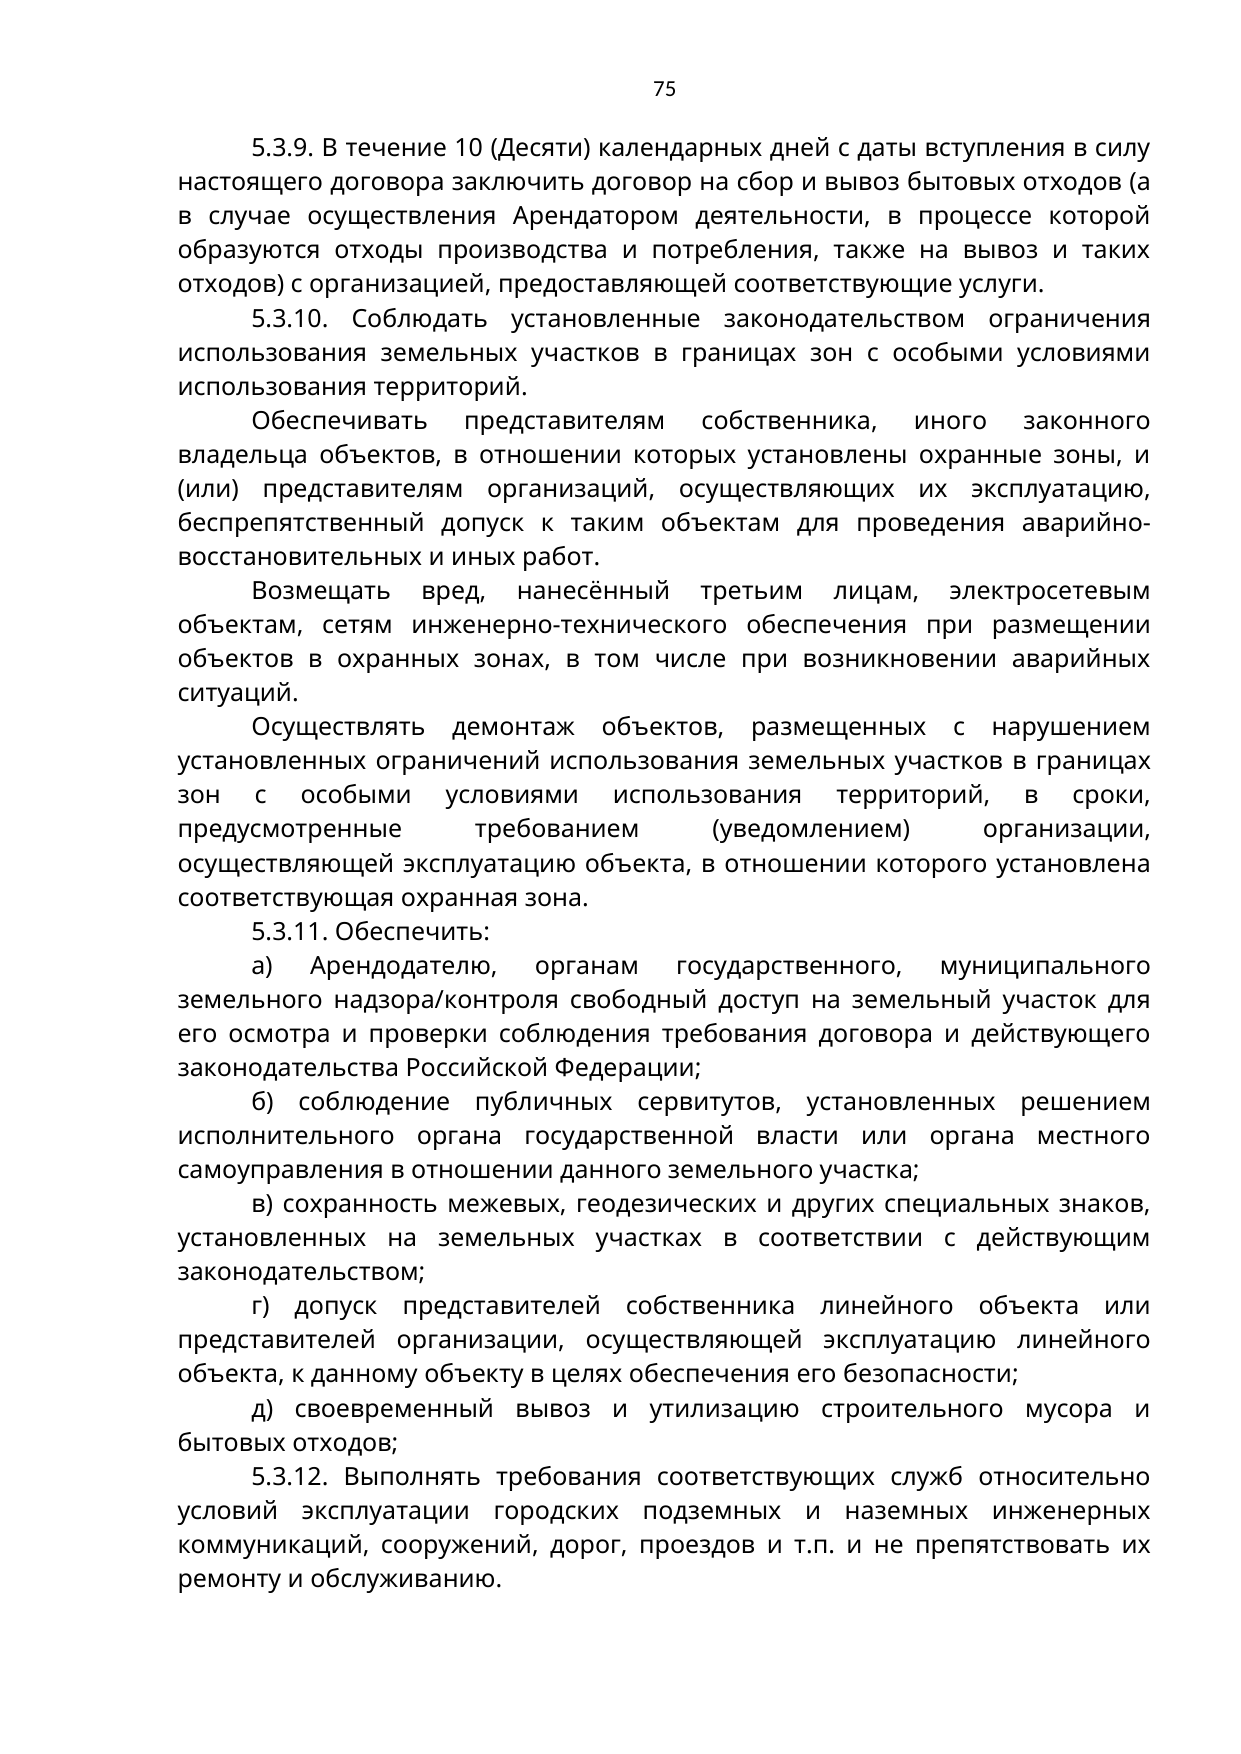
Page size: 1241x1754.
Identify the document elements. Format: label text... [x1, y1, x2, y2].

text 5.3.10. Соблюдать установленные законодательством ограничения использования земельных участков в границах зон с особыми условиями использования территорий. [177, 300, 1152, 402]
text Осуществлять демонтаж объектов, размещенных с нарушением установленных ограничений использования земельных участков в границах зон с особыми условиями использования территорий, в сроки, предусмотренные требованием (уведомлением) организации, осуществляющей эксплуатацию объекта, в отношении которого установлена соответствующая охранная зона. [177, 709, 1152, 913]
text Обеспечивать представителям собственника, иного законного владельца объектов, в отношении которых установлены охранные зоны, и (или) представителям организаций, осуществляющих их эксплуатацию, беспрепятственный допуск к таким объектам для проведения аварийно-восстановительных и иных работ. [177, 402, 1152, 573]
text 5.3.12. Выполнять требования соответствующих служб относительно условий эксплуатации городских подземных и наземных инженерных коммуникаций, сооружений, дорог, проездов и т.п. и не препятствовать их ремонту и обслуживанию. [177, 1458, 1152, 1594]
text 5.3.9. В течение 10 (Десяти) календарных дней с даты вступления в силу настоящего договора заключить договор на сбор и вывоз бытовых отходов (а в случае осуществления Арендатором деятельности, в процессе которой образуются отходы производства и потребления, также на вывоз и таких отходов) с организацией, предоставляющей соответствующие услуги. [177, 130, 1152, 300]
text а) Арендодателю, органам государственного, муниципального земельного надзора/контроля свободный доступ на земельный участок для его осмотра и проверки соблюдения требования договора и действующего законодательства Российской Федерации; [177, 947, 1152, 1084]
text д) своевременный вывоз и утилизацию строительного мусора и бытовых отходов; [177, 1390, 1152, 1458]
text б) соблюдение публичных сервитутов, установленных решением исполнительного органа государственной власти или органа местного самоуправления в отношении данного земельного участка; [177, 1084, 1152, 1186]
text г) допуск представителей собственника линейного объекта или представителей организации, осуществляющей эксплуатацию линейного объекта, к данному объекту в целях обеспечения его безопасности; [177, 1288, 1152, 1390]
text Возмещать вред, нанесённый третьим лицам, электросетевым объектам, сетям инженерно-технического обеспечения при размещении объектов в охранных зонах, в том числе при возникновении аварийных ситуаций. [177, 573, 1152, 709]
text 5.3.11. Обеспечить: [177, 913, 1152, 947]
text в) сохранность межевых, геодезических и других специальных знаков, установленных на земельных участках в соответствии с действующим законодательством; [177, 1186, 1152, 1288]
